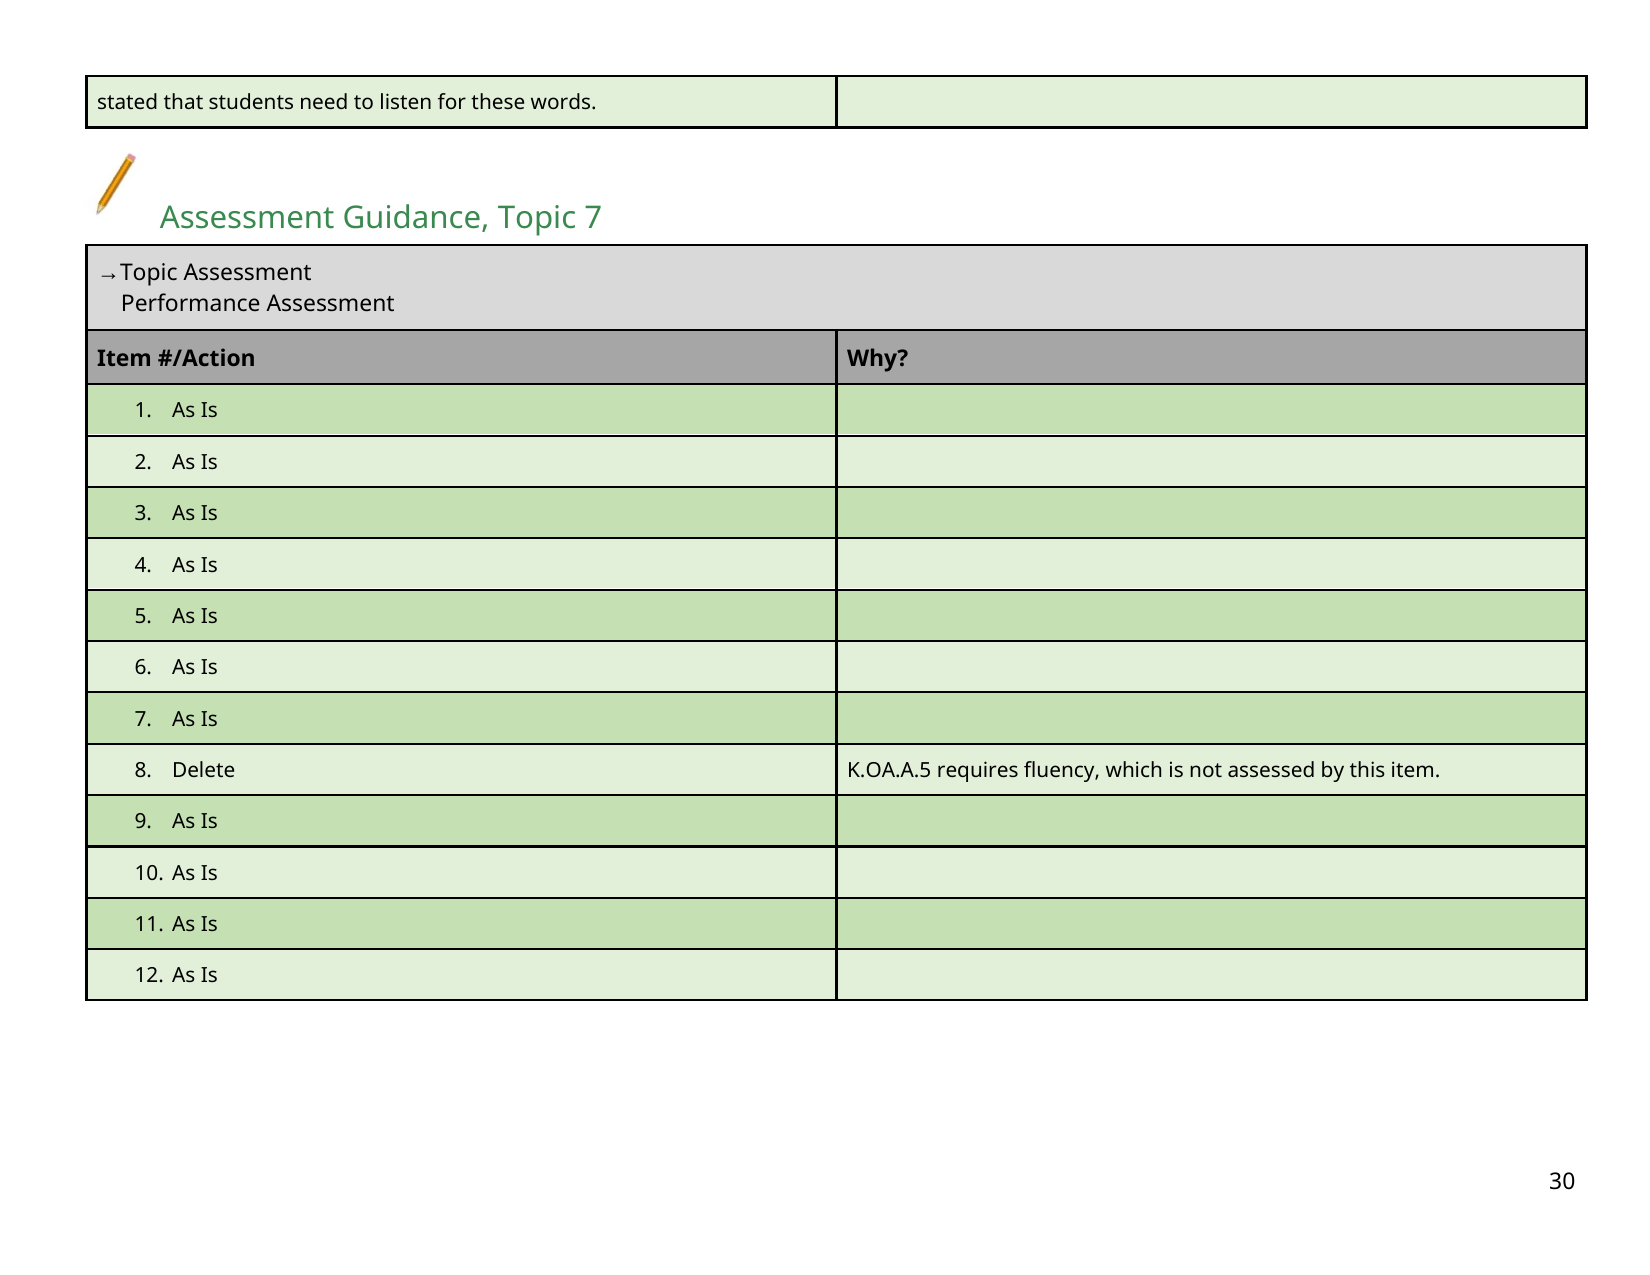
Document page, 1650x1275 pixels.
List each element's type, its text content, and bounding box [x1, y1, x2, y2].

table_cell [88, 77, 835, 126]
table_cell [838, 488, 1585, 537]
table_cell [838, 693, 1585, 743]
table_cell As Is [88, 437, 835, 486]
table_cell As Is [88, 488, 835, 537]
table_cell [838, 899, 1585, 948]
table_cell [838, 77, 1585, 126]
table_cell As Is [88, 385, 835, 434]
table_cell As Is [88, 899, 835, 948]
table_cell Why? [838, 331, 1585, 383]
table_cell [838, 642, 1585, 691]
table_cell [838, 950, 1585, 999]
table_cell As Is [88, 848, 835, 897]
text Assessment Guidance, Topic 7 [75, 194, 1575, 237]
table_cell As Is [88, 796, 835, 845]
table_cell [838, 591, 1585, 640]
table_cell [838, 539, 1585, 588]
table_cell As Is [88, 539, 835, 588]
table_cell As Is [88, 642, 835, 691]
table_cell [838, 385, 1585, 434]
table_cell Delete [88, 745, 835, 794]
table_cell As Is [88, 693, 835, 743]
table_cell [838, 437, 1585, 486]
table_cell As Is [88, 950, 835, 999]
table_cell Item #/Action [88, 331, 835, 383]
table_cell K.OA.A.5 requires fluency, which is not assessed by this item. [838, 745, 1585, 794]
table_header →Topic Assessment Performance Assessment [88, 246, 1585, 329]
table_cell As Is [88, 591, 835, 640]
table_cell [838, 796, 1585, 845]
picture [84, 151, 144, 217]
table_cell [838, 848, 1585, 897]
